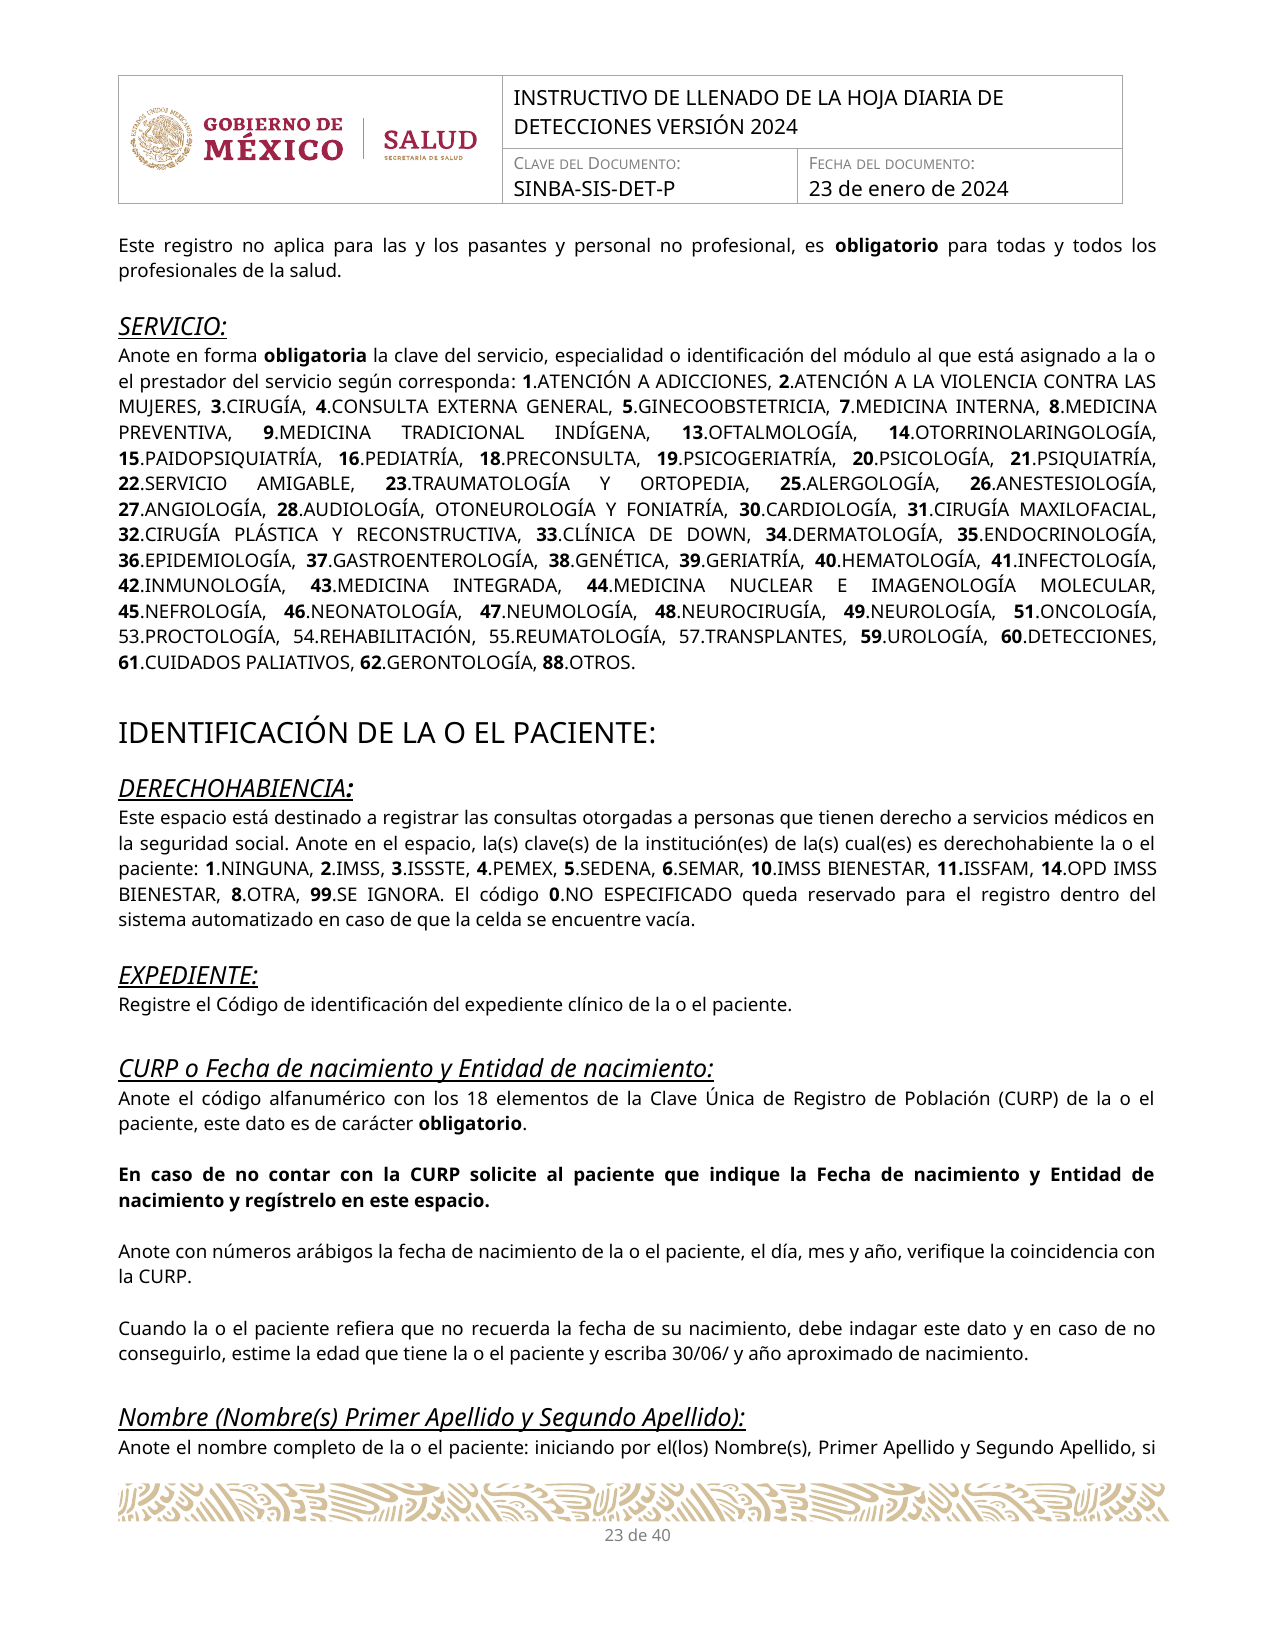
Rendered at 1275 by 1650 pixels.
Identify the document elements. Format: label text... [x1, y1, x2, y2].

text Este espacio está destinado a registrar las consultas otorgadas a personas que tienen derecho a servicios médicos en la seguridad social. Anote en el espacio, la(s) clave(s) de la institución(es) de la(s) cual(es) es derechohabiente la o el paciente: 1.NINGUNA, 2.IMSS, 3.ISSSTE, 4.PEMEX, 5.SEDENA, 6.SEMAR, 10.IMSS BIENESTAR, 11.ISSFAM, 14.OPD IMSS BIENESTAR, 8.OTRA, 99.SE IGNORA. El código 0.NO ESPECIFICADO queda reservado para el registro dentro del sistema automatizado en caso de que la celda se encuentre vacía. [118, 804, 1157, 932]
text EXPEDIENTE: [118, 957, 1157, 991]
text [118, 1434, 1157, 1459]
subtitle IDENTIFICACIÓN DE LA O EL PACIENTE: [118, 712, 1157, 752]
text SERVICIO: [118, 309, 1157, 343]
text Anote con números arábigos la fecha de nacimiento de la o el paciente, el día, mes y año, verifique la coincidencia con la CURP. [118, 1238, 1157, 1289]
text Cuando la o el paciente refiera que no recuerda la fecha de su nacimiento, debe indagar este dato y en caso de no conseguirlo, estime la edad que tiene la o el paciente y escriba 30/06/ y año aproximado de nacimiento. [118, 1315, 1157, 1366]
text CURP o Fecha de nacimiento y Entidad de nacimiento: [118, 1051, 1157, 1085]
text Anote en forma obligatoria la clave del servicio, especialidad o identificación del módulo al que está asignado a la o el prestador del servicio según corresponda: 1.ATENCIÓN A ADICCIONES, 2.ATENCIÓN A LA VIOLENCIA CONTRA LAS MUJERES, 3.CIRUGÍA, 4.CONSULTA EXTERNA GENERAL, 5.GINECOOBSTETRICIA, 7.MEDICINA INTERNA, 8.MEDICINA PREVENTIVA, 9.MEDICINA TRADICIONAL INDÍGENA, 13.OFTALMOLOGÍA, 14.OTORRINOLARINGOLOGÍA, 15.PAIDOPSIQUIATRÍA, 16.PEDIATRÍA, 18.PRECONSULTA, 19.PSICOGERIATRÍA, 20.PSICOLOGÍA, 21.PSIQUIATRÍA, 22.SERVICIO AMIGABLE, 23.TRAUMATOLOGÍA Y ORTOPEDIA, 25.ALERGOLOGÍA, 26.ANESTESIOLOGÍA, 27.ANGIOLOGÍA, 28.AUDIOLOGÍA, OTONEUROLOGÍA Y FONIATRÍA, 30.CARDIOLOGÍA, 31.CIRUGÍA MAXILOFACIAL, 32.CIRUGÍA PLÁSTICA Y RECONSTRUCTIVA, 33.CLÍNICA DE DOWN, 34.DERMATOLOGÍA, 35.ENDOCRINOLOGÍA, 36.EPIDEMIOLOGÍA, 37.GASTROENTEROLOGÍA, 38.GENÉTICA, 39.GERIATRÍA, 40.HEMATOLOGÍA, 41.INFECTOLOGÍA, 42.INMUNOLOGÍA, 43.MEDICINA INTEGRADA, 44.MEDICINA NUCLEAR E IMAGENOLOGÍA MOLECULAR, 45.NEFROLOGÍA, 46.NEONATOLOGÍA, 47.NEUMOLOGÍA, 48.NEUROCIRUGÍA, 49.NEUROLOGÍA, 51.ONCOLOGÍA, 53.PROCTOLOGÍA, 54.REHABILITACIÓN, 55.REUMATOLOGÍA, 57.TRANSPLANTES, 59.UROLOGÍA, 60.DETECCIONES, 61.CUIDADOS PALIATIVOS, 62.GERONTOLOGÍA, 88.OTROS. [118, 343, 1157, 674]
text Nombre (Nombre(s) Primer Apellido y Segundo Apellido): [118, 1400, 1157, 1434]
text Este registro no aplica para las y los pasantes y personal no profesional, es obligatorio para todas y todos los profesionales de la salud. [118, 232, 1157, 283]
text En caso de no contar con la CURP solicite al paciente que indique la Fecha de nacimiento y Entidad de nacimiento y regístrelo en este espacio. [118, 1162, 1157, 1213]
text DERECHOHABIENCIA: [118, 770, 1157, 804]
text Registre el Código de identificación del expediente clínico de la o el paciente. [118, 991, 1157, 1017]
text Anote el código alfanumérico con los 18 elementos de la Clave Única de Registro de Población (CURP) de la o el paciente, este dato es de carácter obligatorio. [118, 1085, 1157, 1136]
